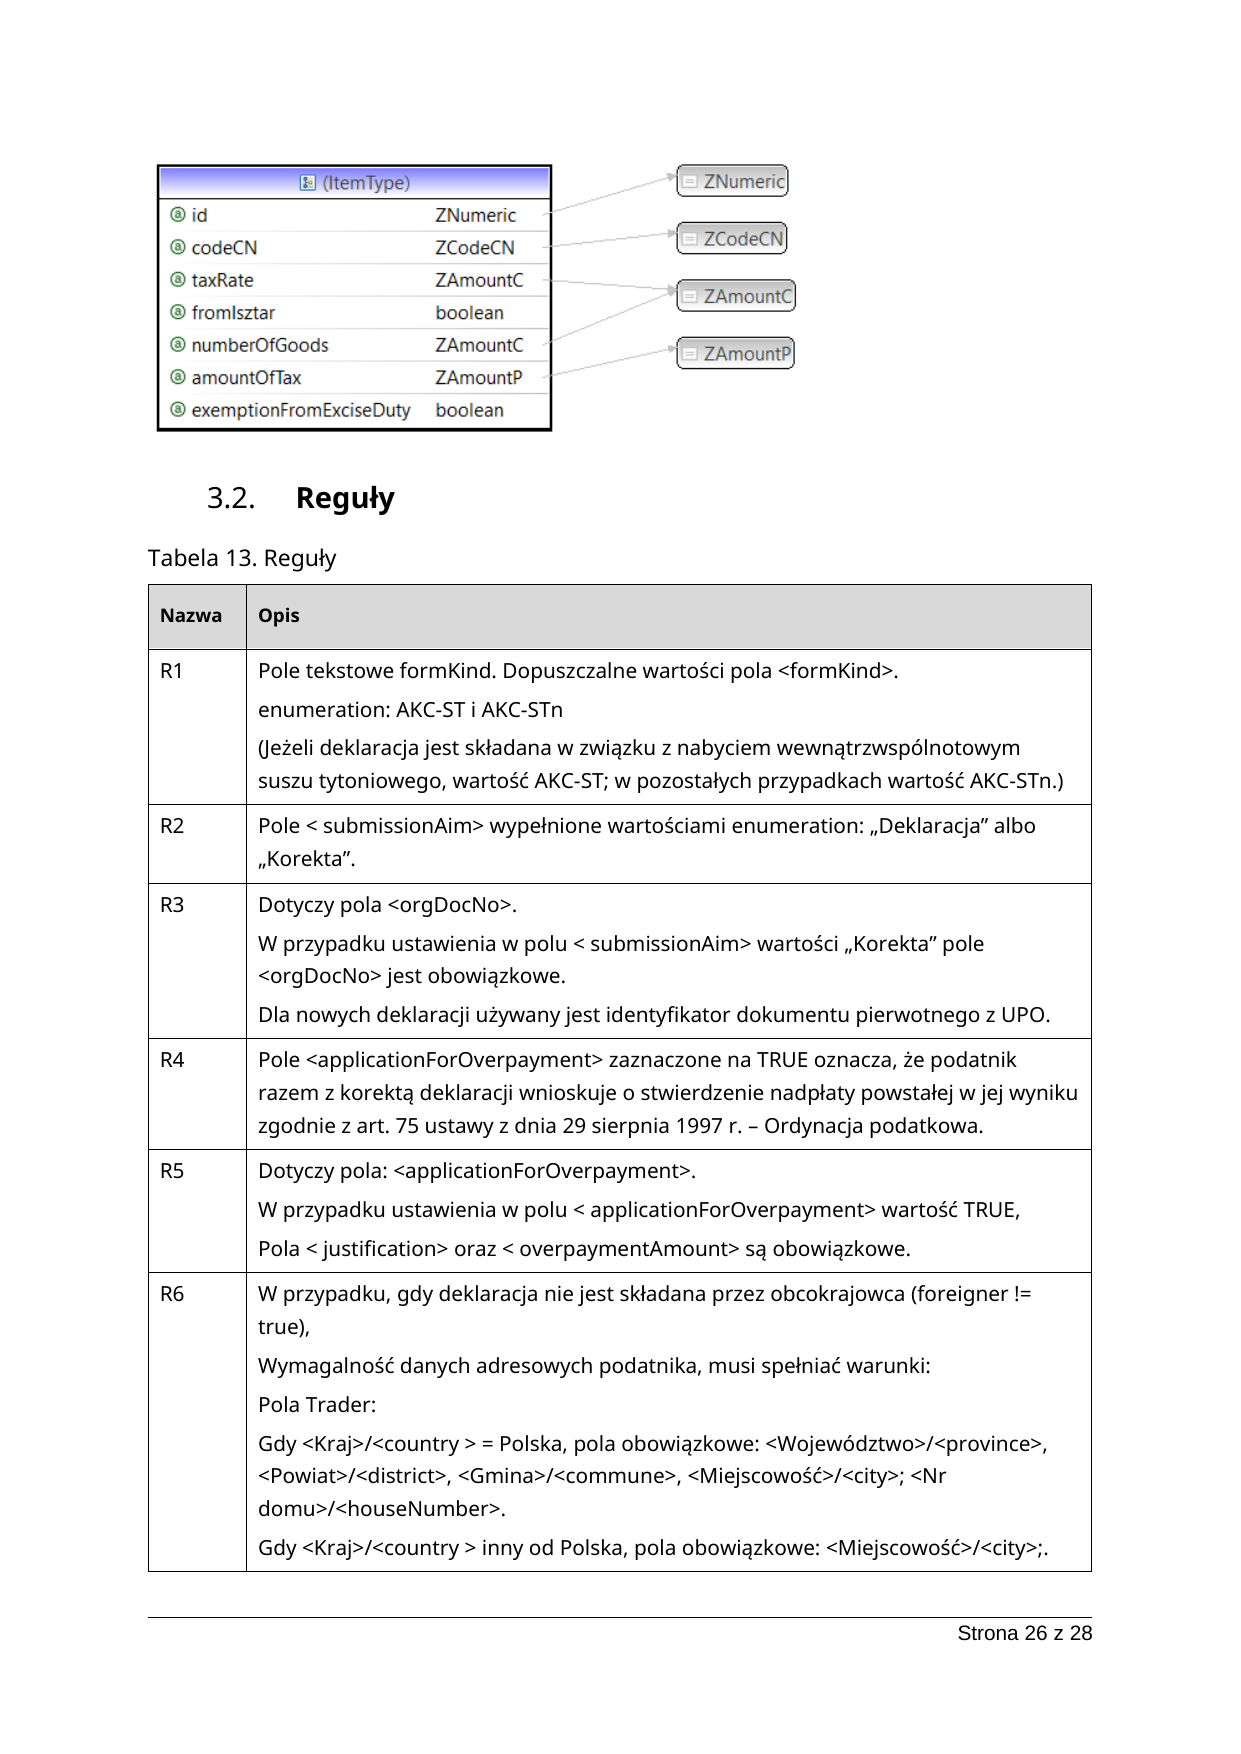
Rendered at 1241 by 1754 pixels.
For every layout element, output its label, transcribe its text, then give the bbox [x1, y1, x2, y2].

subtitle Reguły [207, 478, 1092, 517]
table_cell Pole tekstowe formKind. Dopuszczalne wartości pola <formKind>. enumeration: AKC-ST i AKC-STn (Jeżeli deklaracja jest składana w związku z nabyciem wewnątrzwspólnotowym suszu tytoniowego, wartość AKC-ST; w pozostałych przypadkach wartość AKC-STn.) [247, 650, 1091, 804]
table_cell R4 [149, 1039, 246, 1149]
table_header Nazwa [149, 585, 246, 648]
table_cell W przypadku, gdy deklaracja nie jest składana przez obcokrajowca (foreigner != true), Wymagalność danych adresowych podatnika, musi spełniać warunki: Pola Trader: Gdy <Kraj>/<country > = Polska, pola obowiązkowe: <Województwo>/<province>, <Powiat>/<district>, <Gmina>/<commune>, <Miejscowość>/<city>; <Nr domu>/<houseNumber>. Gdy <Kraj>/<country > inny od Polska, pola obowiązkowe: <Miejscowość>/<city>;. [247, 1273, 1091, 1571]
table_cell Dotyczy pola: <applicationForOverpayment>. W przypadku ustawienia w polu < applicationForOverpayment> wartość TRUE, Pola < justification> oraz < overpaymentAmount> są obowiązkowe. [247, 1150, 1091, 1272]
table_cell R2 [149, 805, 246, 882]
table_cell R6 [149, 1273, 246, 1571]
table_cell Pole < submissionAim> wypełnione wartościami enumeration: „Deklaracja” albo „Korekta”. [247, 805, 1091, 882]
table_cell Pole <applicationForOverpayment> zaznaczone na TRUE oznacza, że podatnik razem z korektą deklaracji wnioskuje o stwierdzenie nadpłaty powstałej w jej wyniku zgodnie z art. 75 ustawy z dnia 29 sierpnia 1997 r. – Ordynacja podatkowa. [247, 1039, 1091, 1149]
table_header Opis [247, 585, 1091, 648]
picture [147, 147, 811, 448]
table_cell R5 [149, 1150, 246, 1272]
table_cell Dotyczy pola <orgDocNo>. W przypadku ustawienia w polu < submissionAim> wartości „Korekta” pole <orgDocNo> jest obowiązkowe. Dla nowych deklaracji używany jest identyfikator dokumentu pierwotnego z UPO. [247, 884, 1091, 1038]
table_cell R1 [149, 650, 246, 804]
table_cell R3 [149, 884, 246, 1038]
